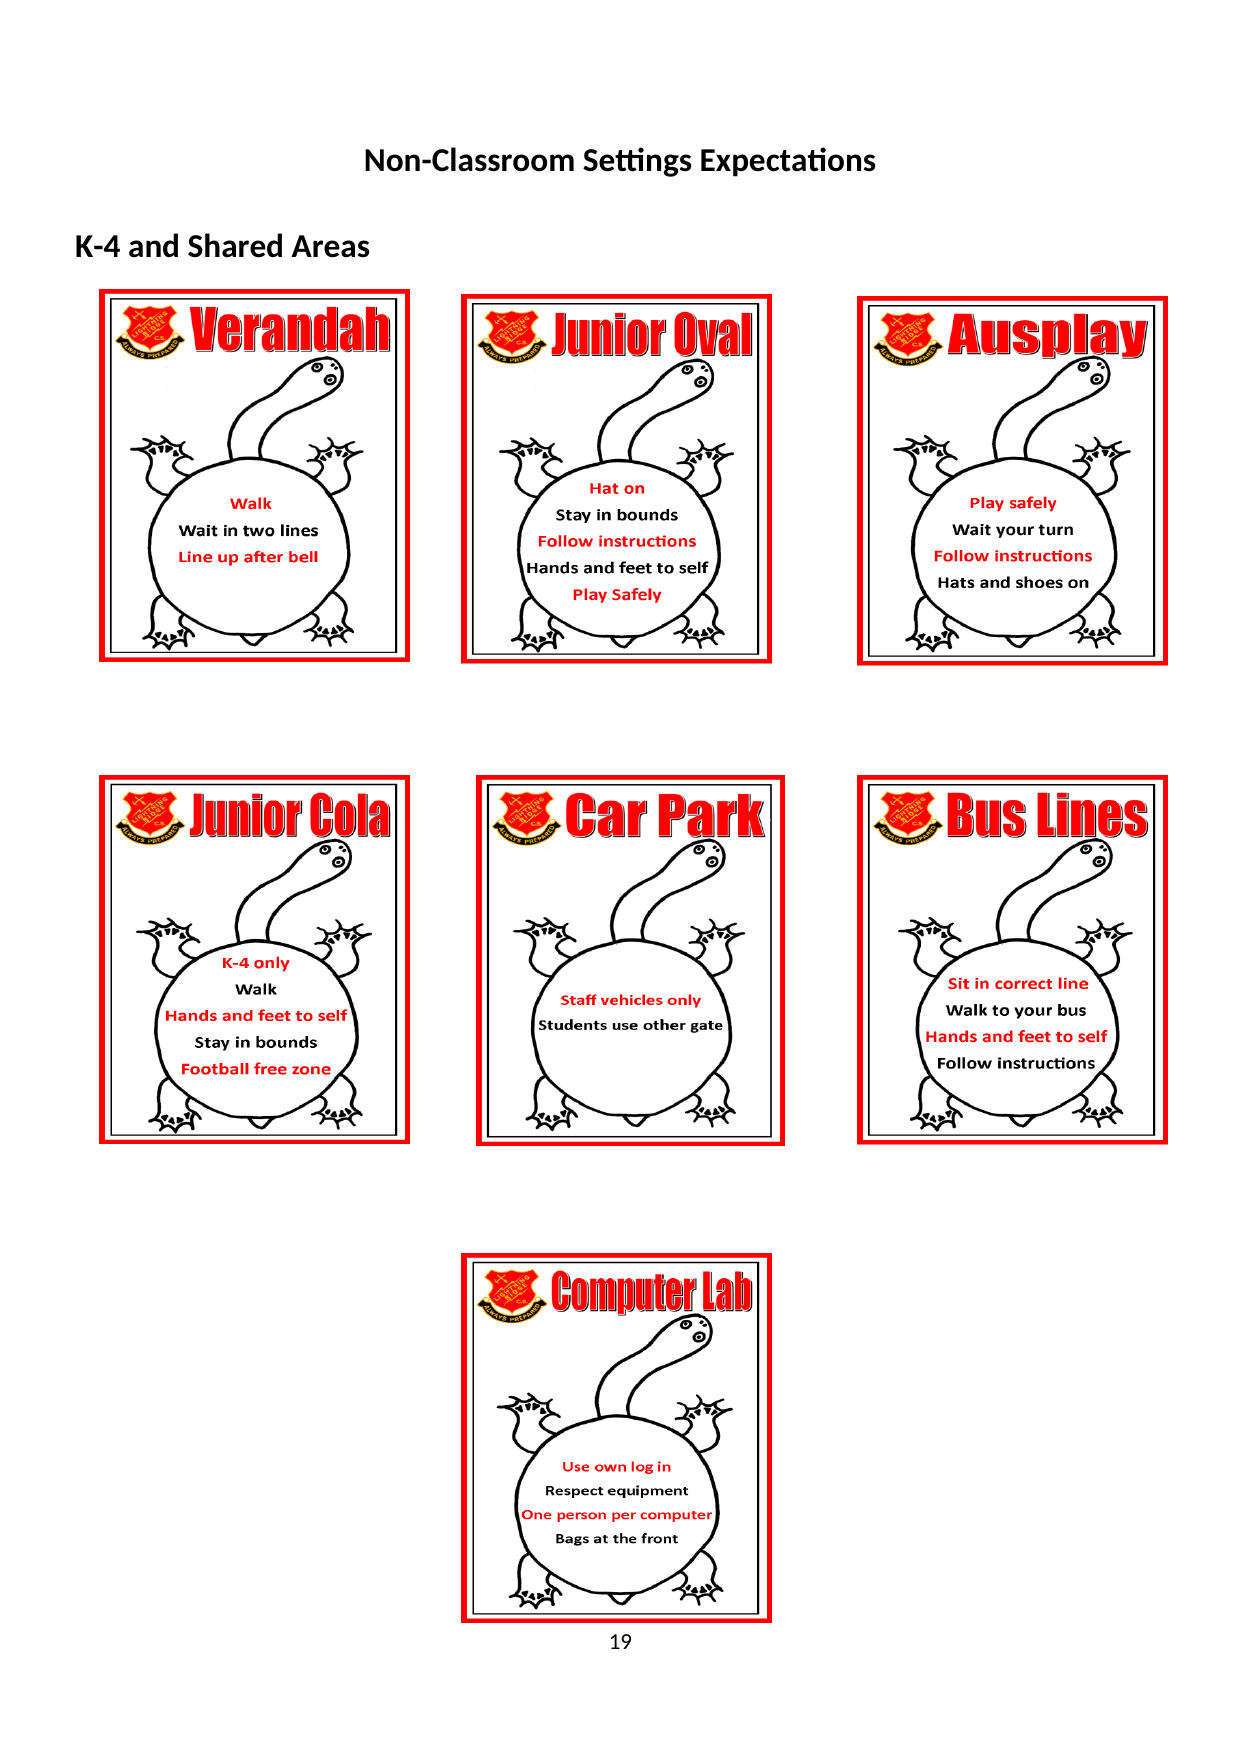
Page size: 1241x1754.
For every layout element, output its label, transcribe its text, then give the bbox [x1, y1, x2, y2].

picture [461, 294, 772, 667]
picture [99, 289, 410, 665]
picture [857, 296, 1168, 667]
text K-4 and Shared Areas [75, 225, 1165, 266]
text Non-Classroom Settings Expectations [75, 139, 1165, 180]
picture [857, 775, 1168, 1146]
picture [461, 1253, 772, 1624]
picture [99, 775, 410, 1148]
picture [476, 775, 785, 1146]
